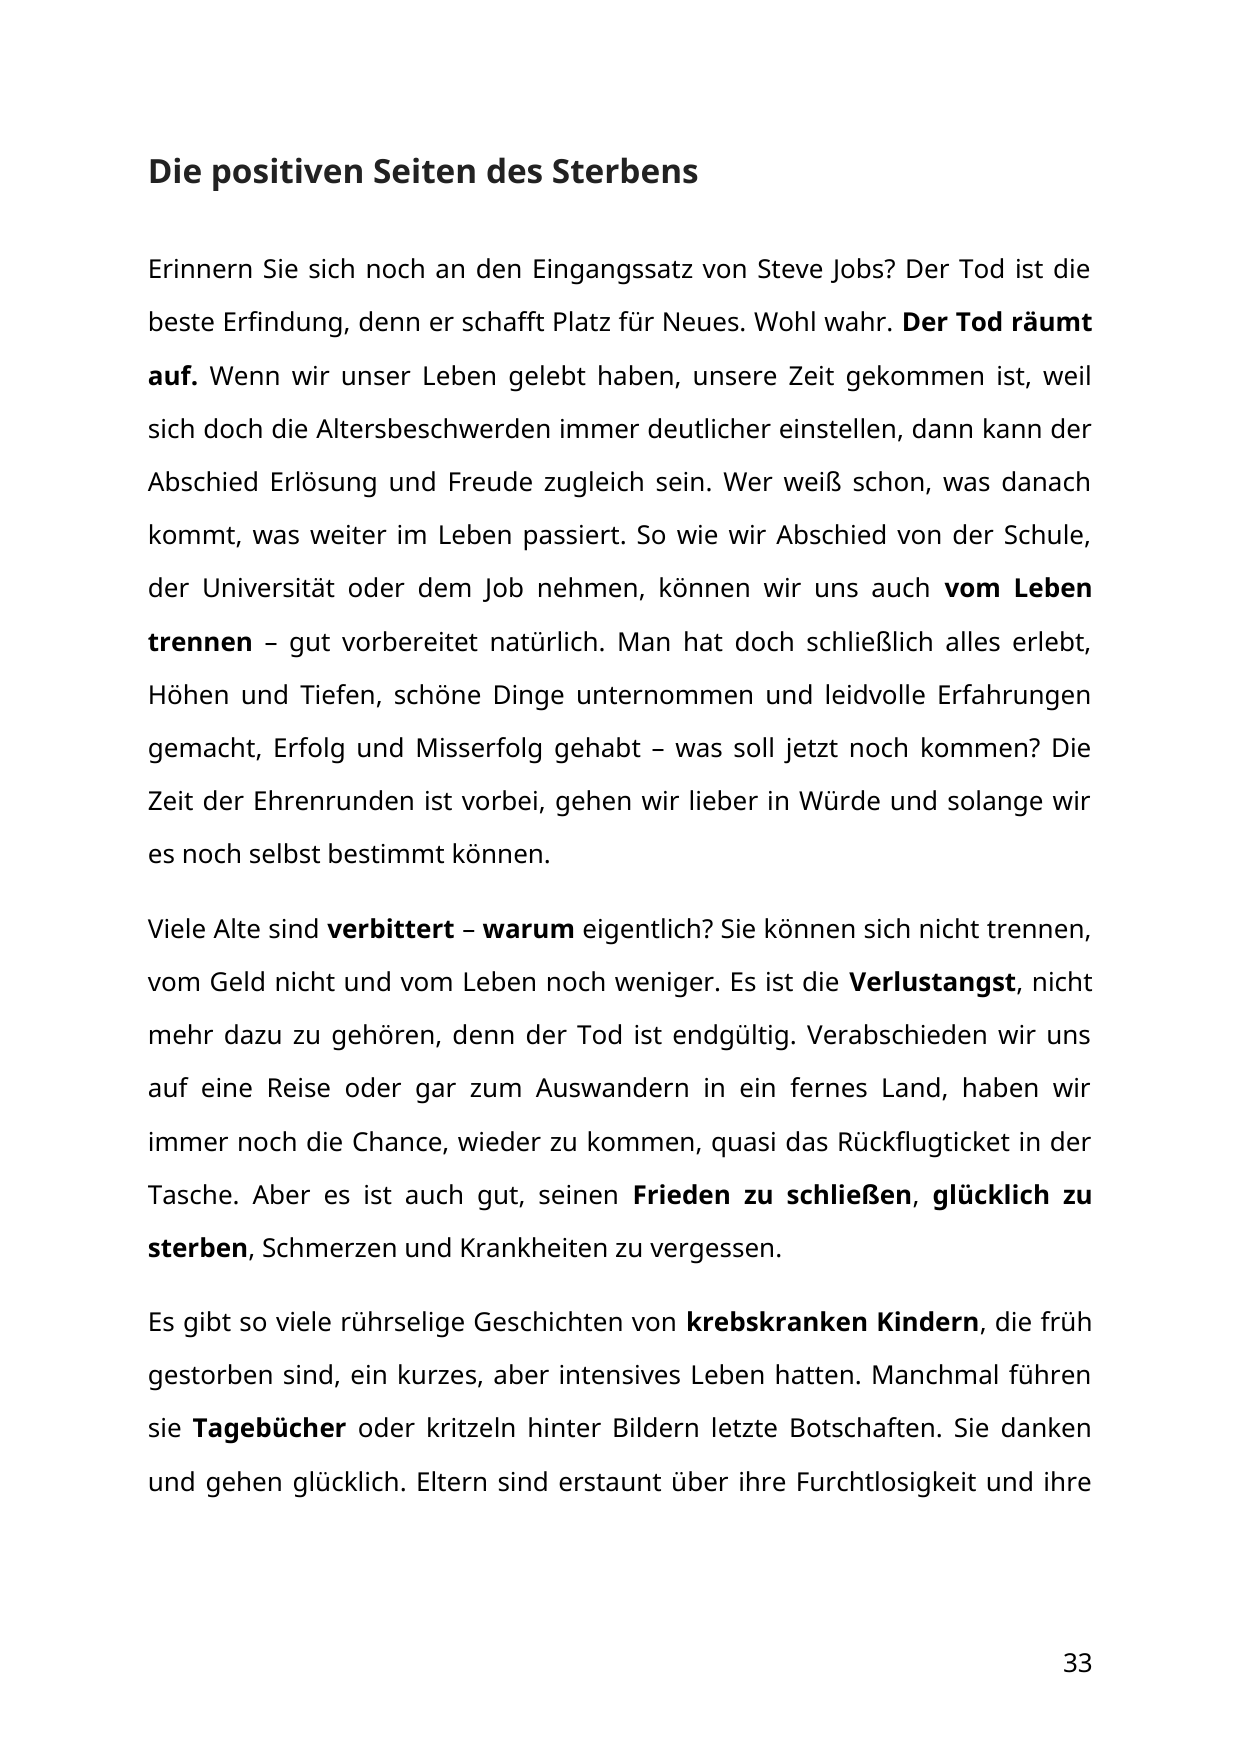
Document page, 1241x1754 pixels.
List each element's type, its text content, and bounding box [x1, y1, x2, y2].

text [148, 1304, 1093, 1499]
subtitle Die positiven Seiten des Sterbens [148, 148, 1093, 193]
text Viele Alte sind verbittert – warum eigentlich? Sie können sich nicht trennen, vom Geld nicht und vom Leben noch weniger. Es ist die Verlustangst, nicht mehr dazu zu gehören, denn der Tod ist endgültig. Verabschieden wir uns auf eine Reise oder gar zum Auswandern in ein fernes Land, haben wir immer noch die Chance, wieder zu kommen, quasi das Rückflugticket in der Tasche. Aber es ist auch gut, seinen Frieden zu schließen, glücklich zu sterben, Schmerzen und Krankheiten zu vergessen. [148, 910, 1093, 1265]
text Erinnern Sie sich noch an den Eingangssatz von Steve Jobs? Der Tod ist die beste Erfindung, denn er schafft Platz für Neues. Wohl wahr. Der Tod räumt auf. Wenn wir unser Leben gelebt haben, unsere Zeit gekommen ist, weil sich doch die Altersbeschwerden immer deutlicher einstellen, dann kann der Abschied Erlösung und Freude zugleich sein. Wer weiß schon, was danach kommt, was weiter im Leben passiert. So wie wir Abschied von der Schule, der Universität oder dem Job nehmen, können wir uns auch vom Leben trennen – gut vorbereitet natürlich. Man hat doch schließlich alles erlebt, Höhen und Tiefen, schöne Dinge unternommen und leidvolle Erfahrungen gemacht, Erfolg und Misserfolg gehabt – was soll jetzt noch kommen? Die Zeit der Ehrenrunden ist vorbei, gehen wir lieber in Würde und solange wir es noch selbst bestimmt können. [148, 251, 1093, 872]
